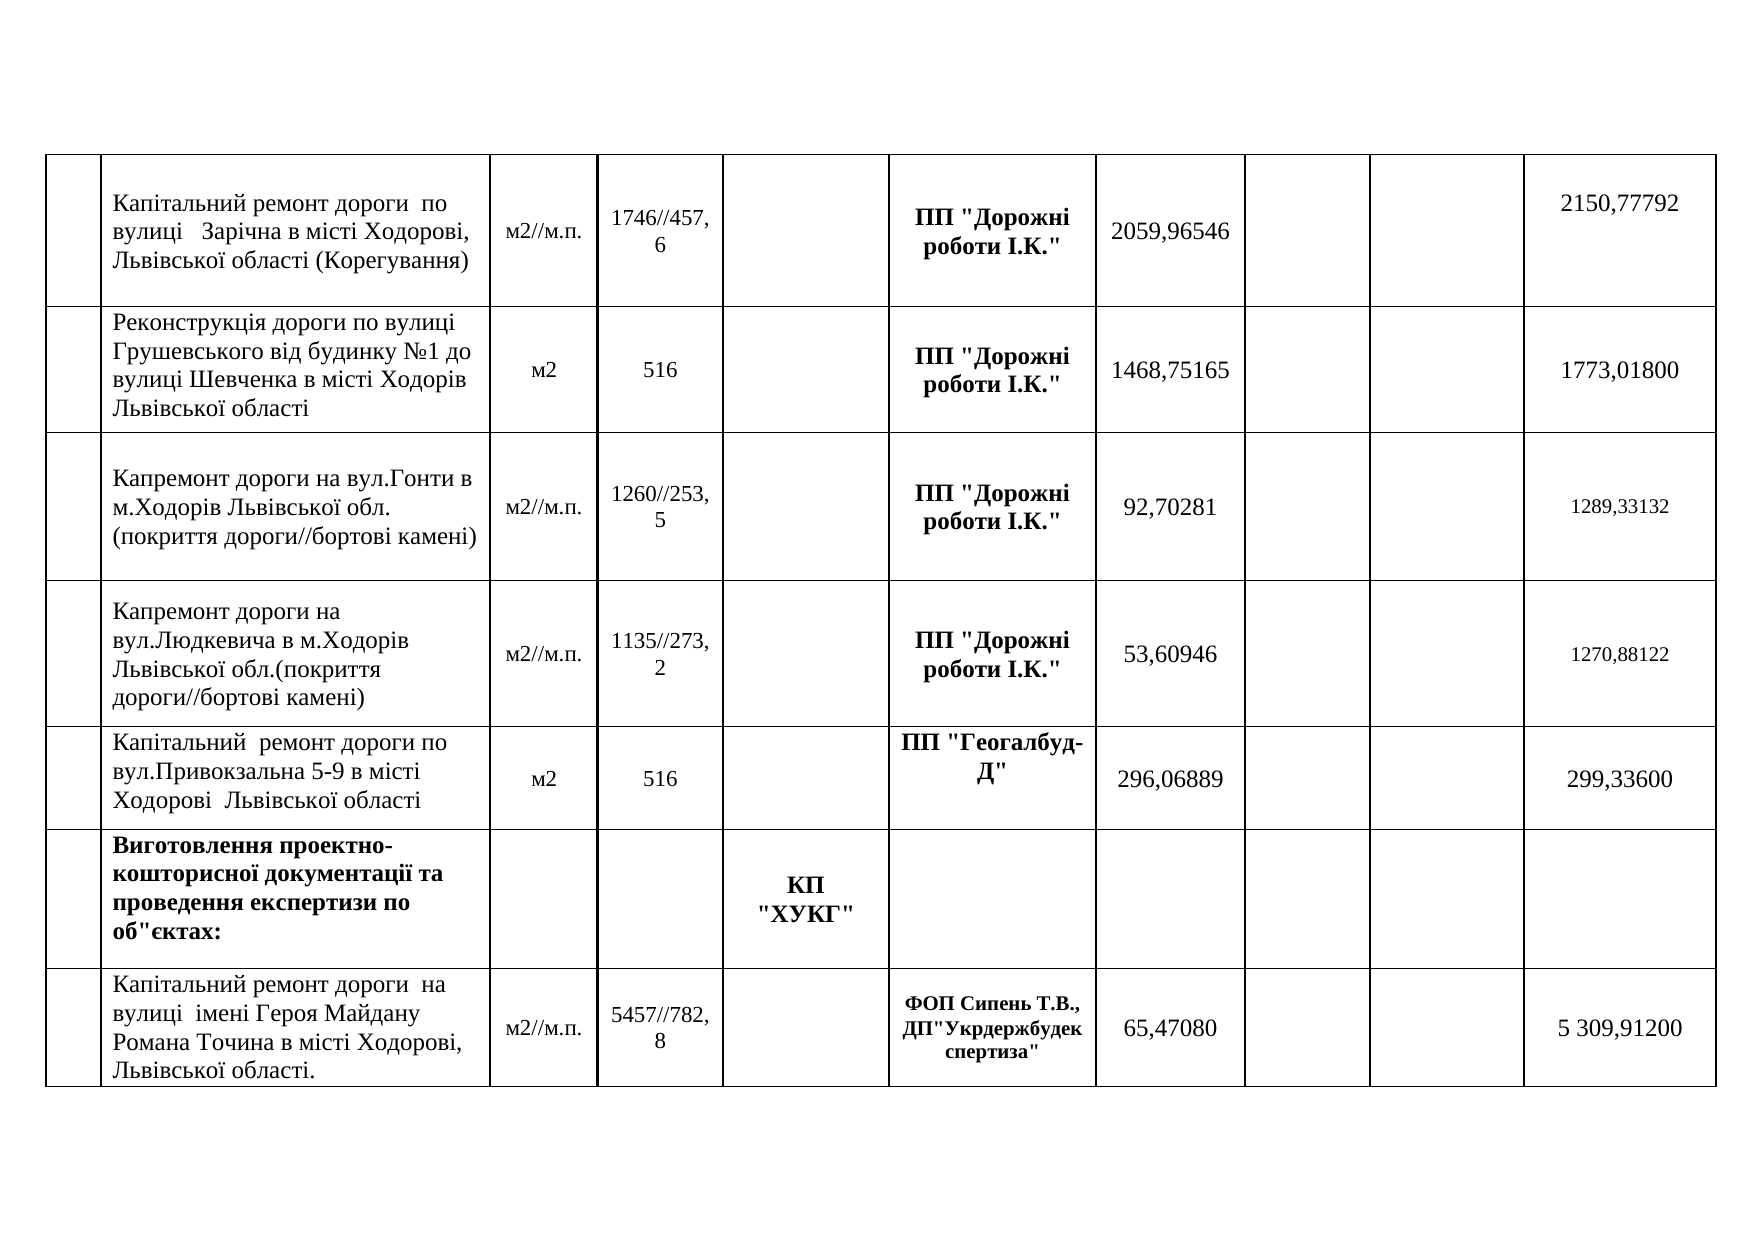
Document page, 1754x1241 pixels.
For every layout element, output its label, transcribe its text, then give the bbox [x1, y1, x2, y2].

table_cell [1246, 727, 1369, 829]
table_cell м2 [491, 307, 596, 432]
table_cell [1246, 830, 1369, 968]
table_cell ПП "Дорожні роботи І.К." [890, 307, 1095, 432]
table_cell Реконструкція дороги по вулиці Грушевського від будинку №1 до вулиці Шевченка в місті Ходорів Львівської області [102, 307, 489, 432]
table_cell 1468,75165 [1097, 307, 1244, 432]
table_cell 65,47080 [1097, 969, 1244, 1086]
table_cell КП "ХУКГ" [724, 830, 888, 968]
table_cell Капітальний ремонт дороги по вулиці Зарічна в місті Ходорові, Львівської області (Корегування) [102, 155, 489, 306]
table_cell м2 [491, 727, 596, 829]
table_cell 296,06889 [1097, 727, 1244, 829]
table_cell [1371, 307, 1523, 432]
table_cell 1289,33132 [1525, 433, 1715, 580]
table_cell м2//м.п. [491, 581, 596, 726]
table_cell [1371, 727, 1523, 829]
table_cell [1371, 830, 1523, 968]
table_cell [1371, 969, 1523, 1086]
table_cell [724, 155, 888, 306]
table_cell м2//м.п. [491, 969, 596, 1086]
table_cell [890, 830, 1095, 968]
table_cell [47, 727, 100, 829]
table_cell [491, 830, 596, 968]
table_cell [47, 969, 100, 1086]
table_cell 1260//253,5 [599, 433, 722, 580]
table_cell [47, 307, 100, 432]
table_cell [1246, 307, 1369, 432]
table_cell 5 309,91200 [1525, 969, 1715, 1086]
table_cell 1135//273,2 [599, 581, 722, 726]
table_cell [1525, 830, 1715, 968]
table_cell [1246, 433, 1369, 580]
table_cell ПП "Геогалбуд-Д" [890, 727, 1095, 829]
table_cell Капітальний ремонт дороги на вулиці імені Героя Майдану Романа Точина в місті Ходорові, Львівської області. [102, 969, 489, 1086]
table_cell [890, 969, 1095, 1086]
table_cell [1371, 155, 1523, 306]
table_cell 516 [599, 307, 722, 432]
table_cell [1246, 581, 1369, 726]
table_cell ПП "Дорожні роботи І.К." [890, 433, 1095, 580]
table_cell 2150,77792 [1525, 155, 1715, 306]
table_cell [1097, 830, 1244, 968]
table_cell 1270,88122 [1525, 581, 1715, 726]
table_cell 2059,96546 [1097, 155, 1244, 306]
table_cell ПП "Дорожні роботи І.К." [890, 581, 1095, 726]
table_cell [47, 581, 100, 726]
table_cell [724, 727, 888, 829]
table_cell [599, 830, 722, 968]
table_cell [724, 581, 888, 726]
table_cell [47, 830, 100, 968]
table_cell [724, 307, 888, 432]
table_cell Капремонт дороги на вул.Гонти в м.Ходорів Львівської обл.(покриття дороги//бортові камені) [102, 433, 489, 580]
table_cell м2//м.п. [491, 433, 596, 580]
table_cell [1246, 155, 1369, 306]
table_cell [1371, 433, 1523, 580]
table_cell Капітальний ремонт дороги по вул.Привокзальна 5-9 в місті Ходорові Львівської області [102, 727, 489, 829]
table_cell 1773,01800 [1525, 307, 1715, 432]
table_cell [1371, 581, 1523, 726]
table_cell [1246, 969, 1369, 1086]
table_cell 516 [599, 727, 722, 829]
table_cell 53,60946 [1097, 581, 1244, 726]
table_cell 299,33600 [1525, 727, 1715, 829]
table_cell 1746//457,6 [599, 155, 722, 306]
table_cell [724, 433, 888, 580]
table_cell [47, 433, 100, 580]
table_cell [724, 969, 888, 1086]
table_cell 5457//782,8 [599, 969, 722, 1086]
table_cell Капремонт дороги на вул.Людкевича в м.Ходорів Львівської обл.(покриття дороги//бортові камені) [102, 581, 489, 726]
table_cell 92,70281 [1097, 433, 1244, 580]
table_cell [47, 155, 100, 306]
table_cell м2//м.п. [491, 155, 596, 306]
table_cell Виготовлення проектно-кошторисної документації та проведення експертизи по об"єктах: [102, 830, 489, 968]
table_cell ПП "Дорожні роботи І.К." [890, 155, 1095, 306]
